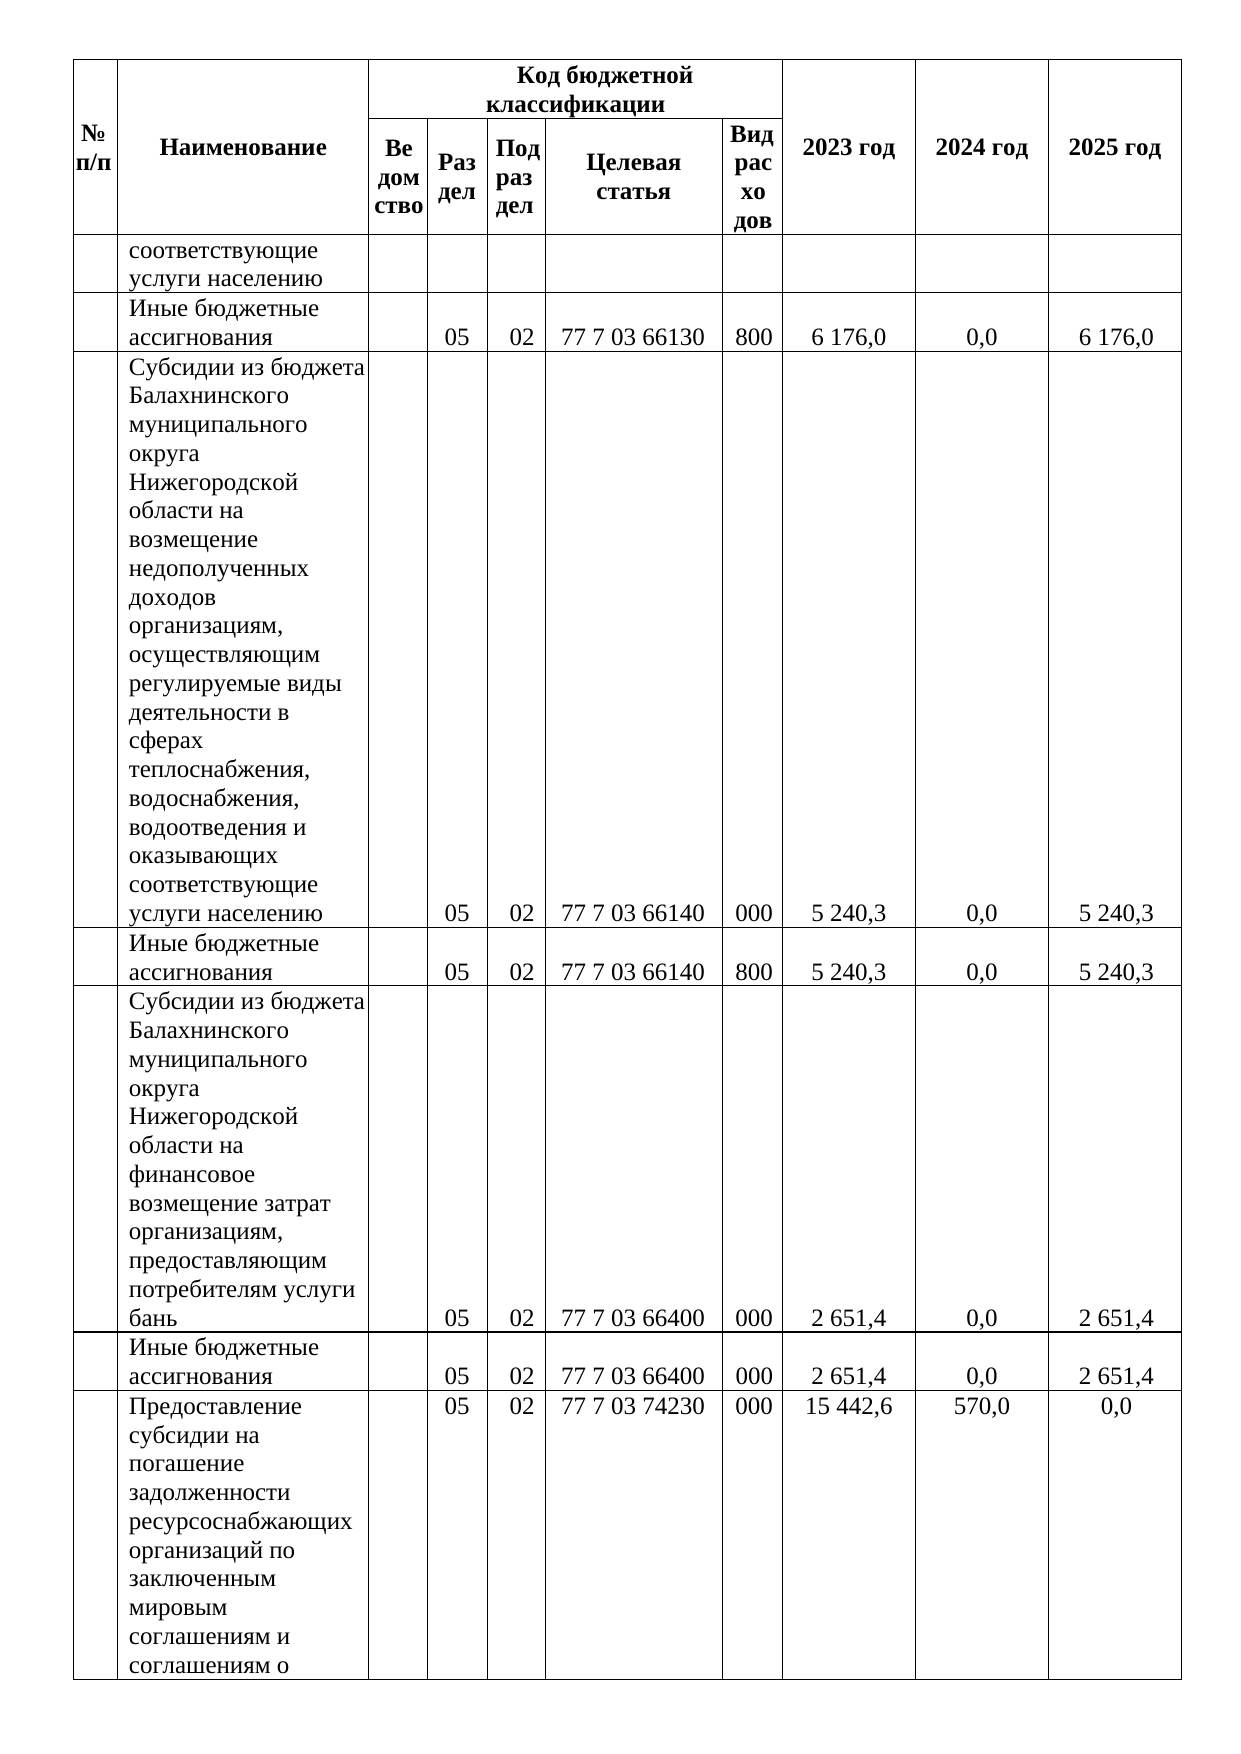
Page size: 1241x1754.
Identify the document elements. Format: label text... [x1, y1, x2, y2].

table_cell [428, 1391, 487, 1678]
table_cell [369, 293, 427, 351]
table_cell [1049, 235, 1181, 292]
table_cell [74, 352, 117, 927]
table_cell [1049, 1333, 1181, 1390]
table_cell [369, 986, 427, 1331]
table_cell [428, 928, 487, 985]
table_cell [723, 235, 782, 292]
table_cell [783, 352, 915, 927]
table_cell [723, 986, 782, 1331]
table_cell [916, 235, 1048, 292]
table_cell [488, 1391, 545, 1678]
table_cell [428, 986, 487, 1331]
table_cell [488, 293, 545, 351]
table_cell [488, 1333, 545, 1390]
table_header № п/п [74, 60, 117, 234]
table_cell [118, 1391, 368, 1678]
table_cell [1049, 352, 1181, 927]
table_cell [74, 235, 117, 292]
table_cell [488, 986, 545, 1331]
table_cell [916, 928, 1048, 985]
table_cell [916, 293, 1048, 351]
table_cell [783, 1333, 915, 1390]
table_header 2024 год [916, 60, 1048, 234]
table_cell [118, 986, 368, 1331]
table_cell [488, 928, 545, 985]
table_header 2025 год [1049, 60, 1181, 234]
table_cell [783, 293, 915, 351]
table_cell Ве дом ство [369, 119, 427, 234]
table_header 2023 год [783, 60, 915, 234]
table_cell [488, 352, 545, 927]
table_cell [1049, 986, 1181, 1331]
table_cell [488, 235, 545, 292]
table_cell Под раз дел [488, 119, 545, 234]
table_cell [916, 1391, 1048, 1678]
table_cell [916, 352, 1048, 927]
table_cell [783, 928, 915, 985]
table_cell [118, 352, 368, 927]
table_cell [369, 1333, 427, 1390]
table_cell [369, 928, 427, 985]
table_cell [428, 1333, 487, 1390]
table_header Наименование [118, 60, 368, 234]
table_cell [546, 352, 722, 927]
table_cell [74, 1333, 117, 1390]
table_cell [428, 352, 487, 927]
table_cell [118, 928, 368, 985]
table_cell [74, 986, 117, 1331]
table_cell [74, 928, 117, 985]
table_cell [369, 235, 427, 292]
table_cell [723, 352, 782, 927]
table_header Код бюджетной классификации [369, 60, 782, 118]
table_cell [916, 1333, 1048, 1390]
table_cell Раз дел [428, 119, 487, 234]
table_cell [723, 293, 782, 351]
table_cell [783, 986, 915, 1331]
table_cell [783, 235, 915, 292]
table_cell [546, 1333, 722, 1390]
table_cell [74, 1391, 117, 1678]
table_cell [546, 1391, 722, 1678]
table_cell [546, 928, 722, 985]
table_cell Вид рас хо дов [723, 119, 782, 234]
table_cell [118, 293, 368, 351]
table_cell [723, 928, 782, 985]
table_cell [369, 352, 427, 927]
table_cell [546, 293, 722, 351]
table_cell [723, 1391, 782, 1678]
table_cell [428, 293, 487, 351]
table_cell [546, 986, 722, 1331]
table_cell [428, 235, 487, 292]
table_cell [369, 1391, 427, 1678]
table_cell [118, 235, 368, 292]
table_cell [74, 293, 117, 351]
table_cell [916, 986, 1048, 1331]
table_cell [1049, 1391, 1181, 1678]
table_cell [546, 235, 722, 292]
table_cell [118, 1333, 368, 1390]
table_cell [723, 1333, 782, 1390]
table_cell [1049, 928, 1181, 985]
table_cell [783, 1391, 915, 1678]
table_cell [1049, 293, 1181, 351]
table_cell Целевая статья [546, 119, 722, 234]
